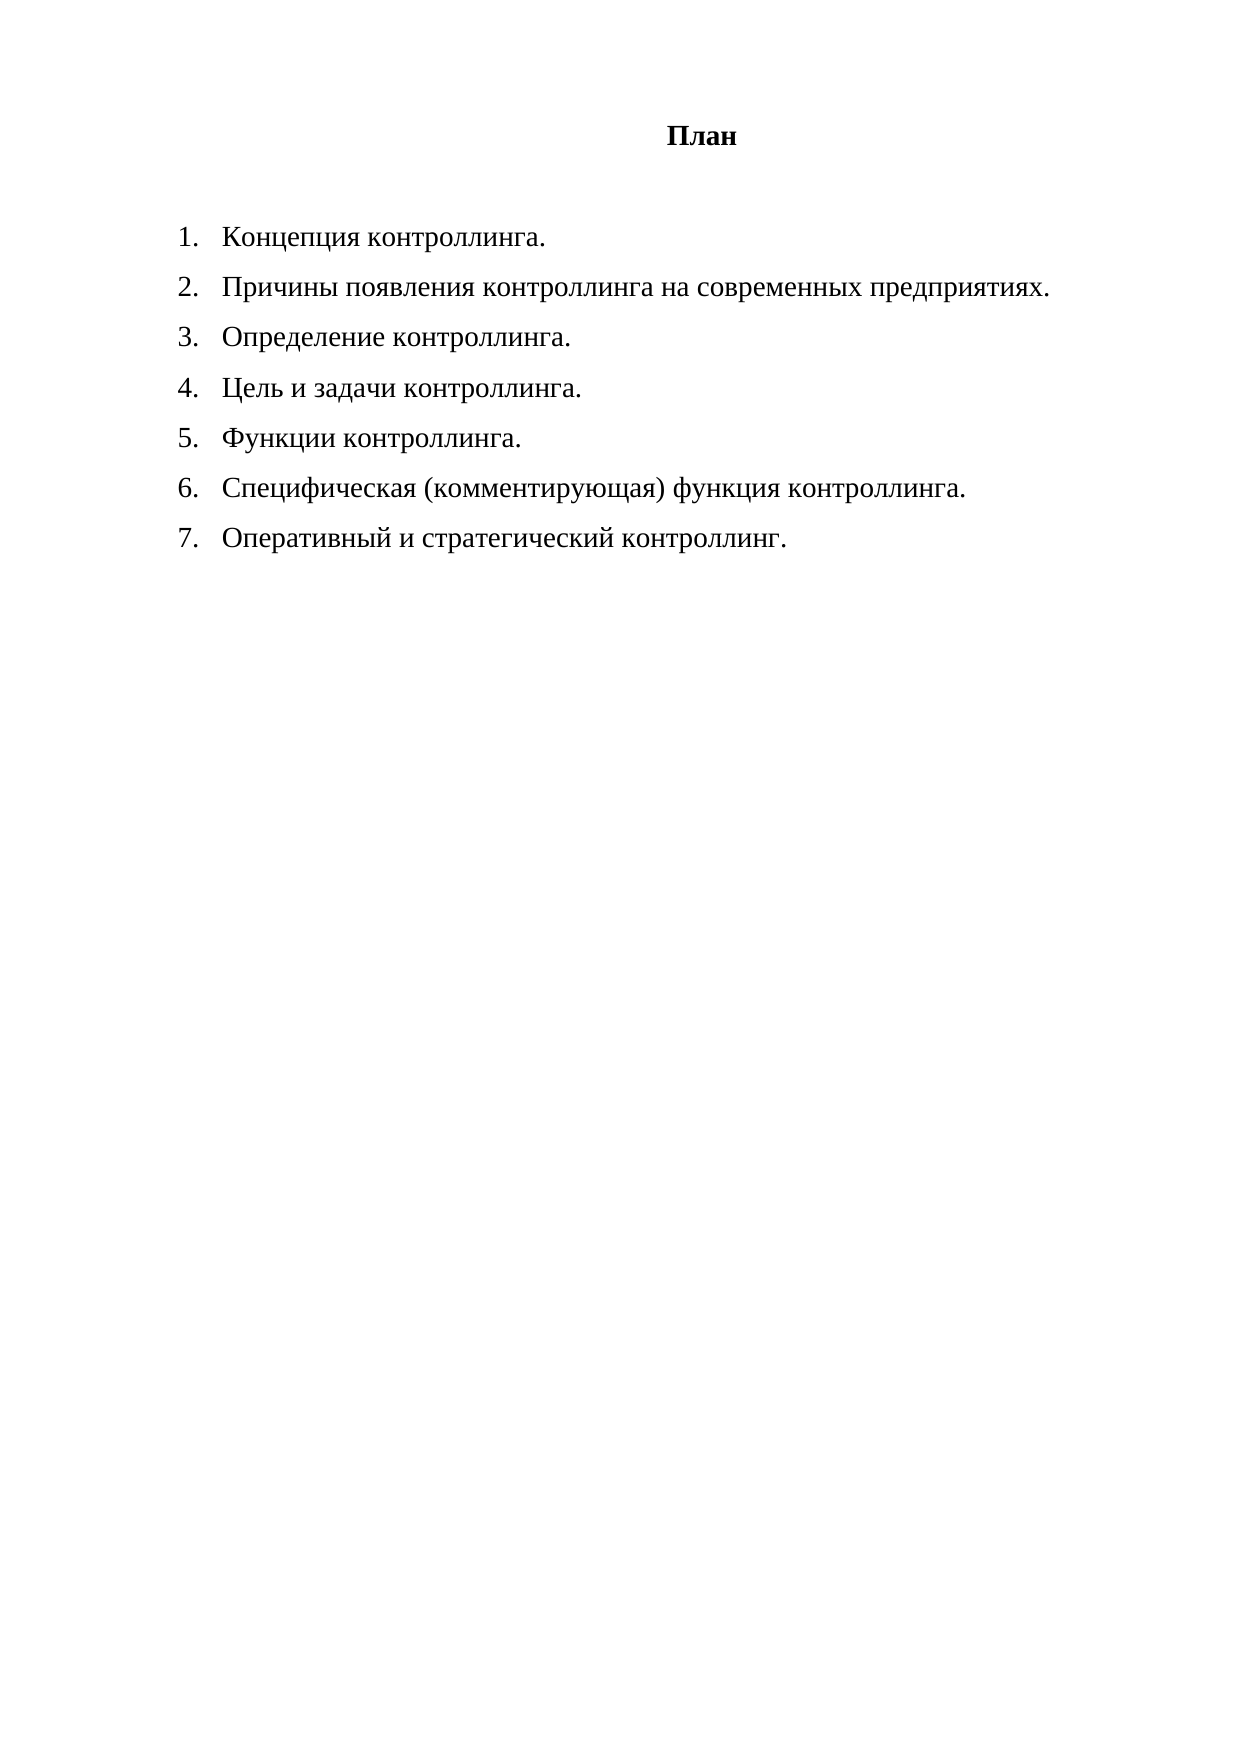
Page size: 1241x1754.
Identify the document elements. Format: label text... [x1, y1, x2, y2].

list Концепция контроллинга. [177, 219, 1152, 252]
list Оперативный и стратегический контроллинг. [177, 521, 1152, 554]
list Функции контроллинга. [177, 420, 1152, 453]
list Определение контроллинга. [177, 319, 1152, 353]
list Причины появления контроллинга на современных предприятиях. [177, 269, 1152, 303]
text План [177, 118, 1152, 152]
list Специфическая (комментирующая) функция контроллинга. [177, 470, 1152, 504]
list Цель и задачи контроллинга. [177, 370, 1152, 403]
